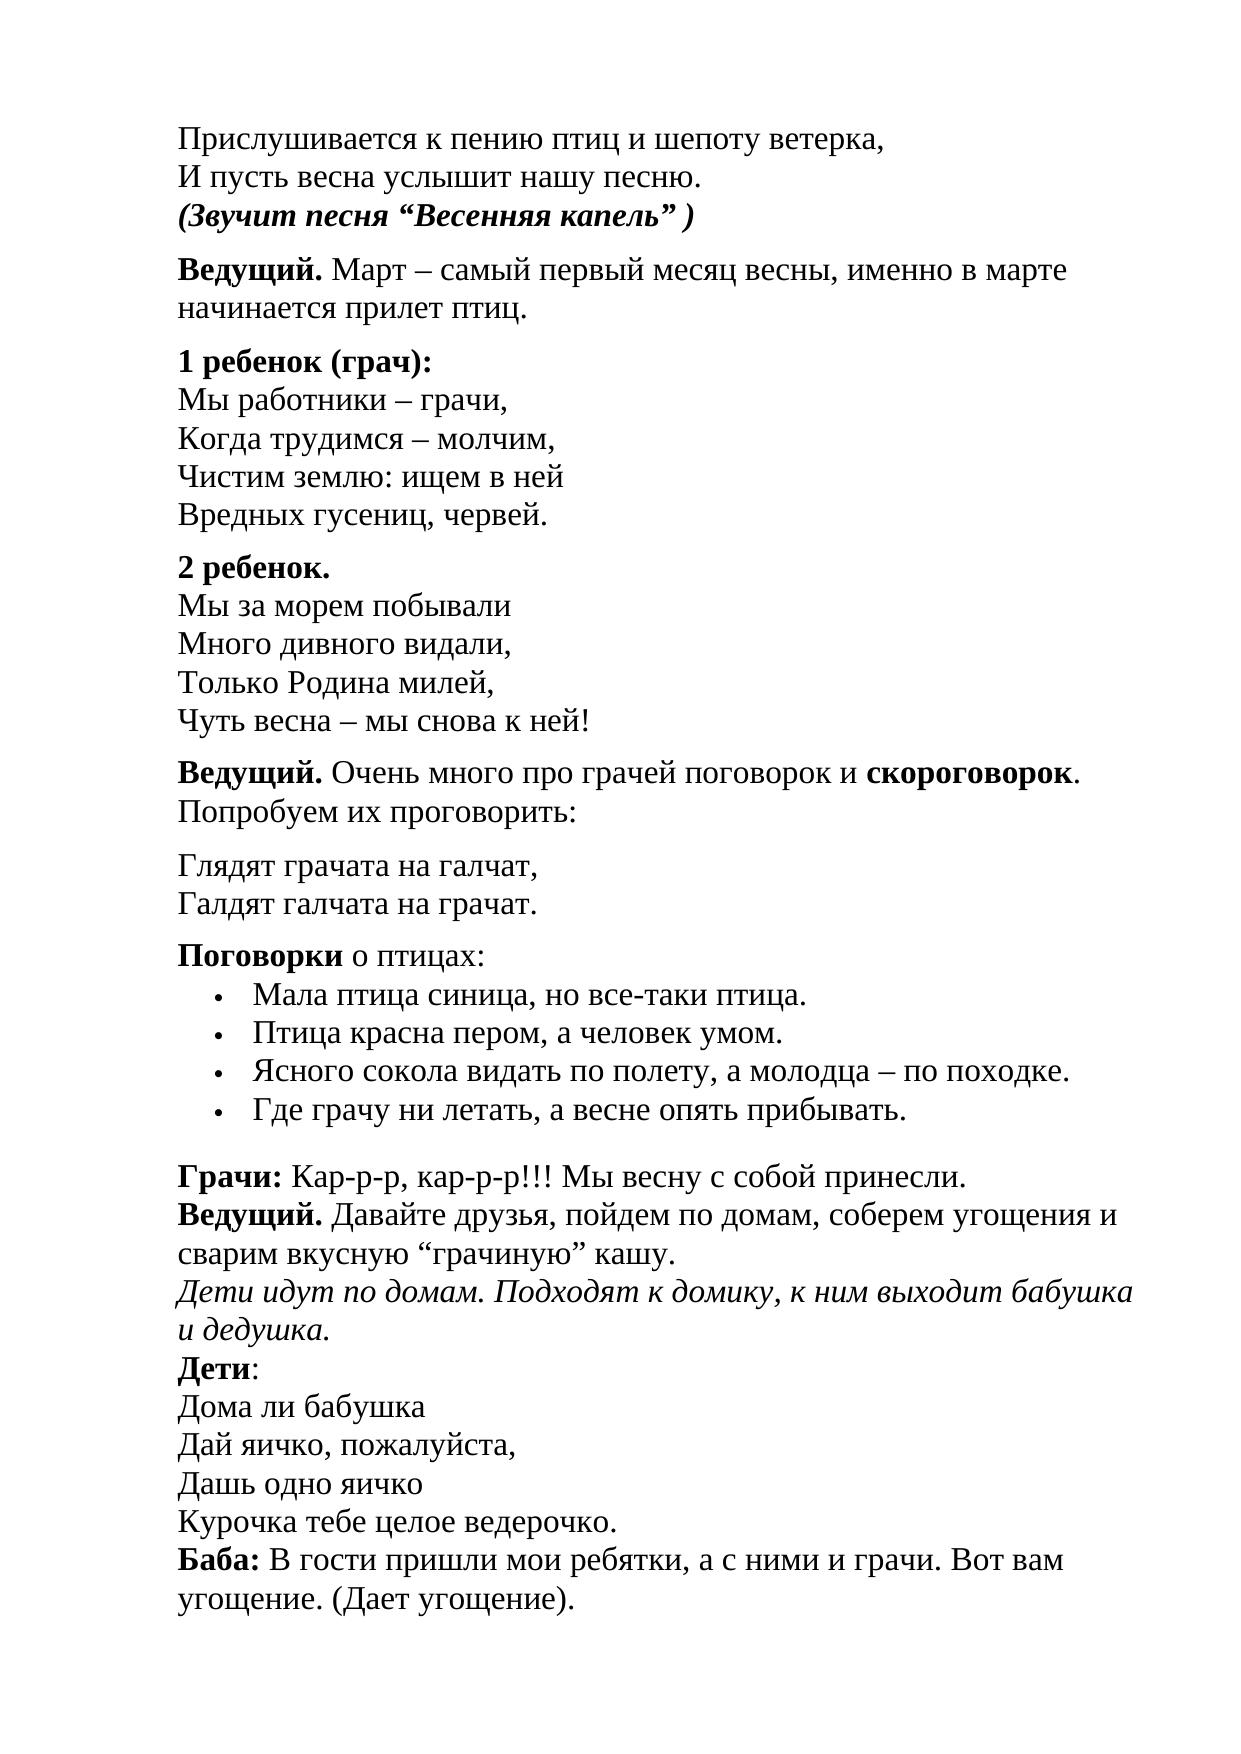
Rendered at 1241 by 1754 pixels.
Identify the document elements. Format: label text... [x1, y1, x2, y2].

text Мы работники – грачи, Когда трудимся – молчим, Чистим землю: ищем в ней Вредных гусениц, червей. [177, 379, 1152, 533]
text Поговорки о птицах: [177, 936, 1152, 974]
list Где грачу ни летать, а весне опять прибывать. [215, 1089, 1152, 1127]
list Птица красна пером, а человек умом. [215, 1012, 1152, 1051]
text Ведущий. Март – самый первый месяц весны, именно в марте начинается прилет птиц. [177, 249, 1152, 326]
text 2 ребенок. [177, 547, 1152, 585]
text Ведущий. Очень много про грачей поговорок и скороговорок. Попробуем их проговорить: [177, 752, 1152, 829]
text Мы за морем побывали Много дивного видали, Только Родина милей, Чуть весна – мы снова к ней! [177, 585, 1152, 738]
list Мала птица синица, но все-таки птица. [215, 974, 1152, 1012]
text (Звучит песня “Весенняя капель” ) [177, 195, 1152, 233]
text Дети идут по домам. Подходят к домику, к ним выходит бабушка и дедушка. [177, 1271, 1152, 1348]
text 1 ребенок (грач): [177, 341, 1152, 379]
text Дома ли бабушка Дай яичко, пожалуйста, Дашь одно яичко Курочка тебе целое ведерочко. [177, 1386, 1152, 1540]
text Ведущий. Давайте друзья, пойдем по домам, соберем угощения и сварим вкусную “грачиную” кашу. [177, 1195, 1152, 1271]
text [177, 118, 1152, 195]
list Ясного сокола видать по полету, а молодца – по походке. [215, 1051, 1152, 1089]
text Баба: В гости пришли мои ребятки, а с ними и грачи. Вот вам угощение. (Дает угощение). [177, 1540, 1152, 1616]
text Грачи: Кар-р-р, кар-р-р!!! Мы весну с собой принесли. [177, 1156, 1152, 1195]
text Дети: [177, 1348, 1152, 1386]
text Глядят грачата на галчат, Галдят галчата на грачат. [177, 845, 1152, 922]
